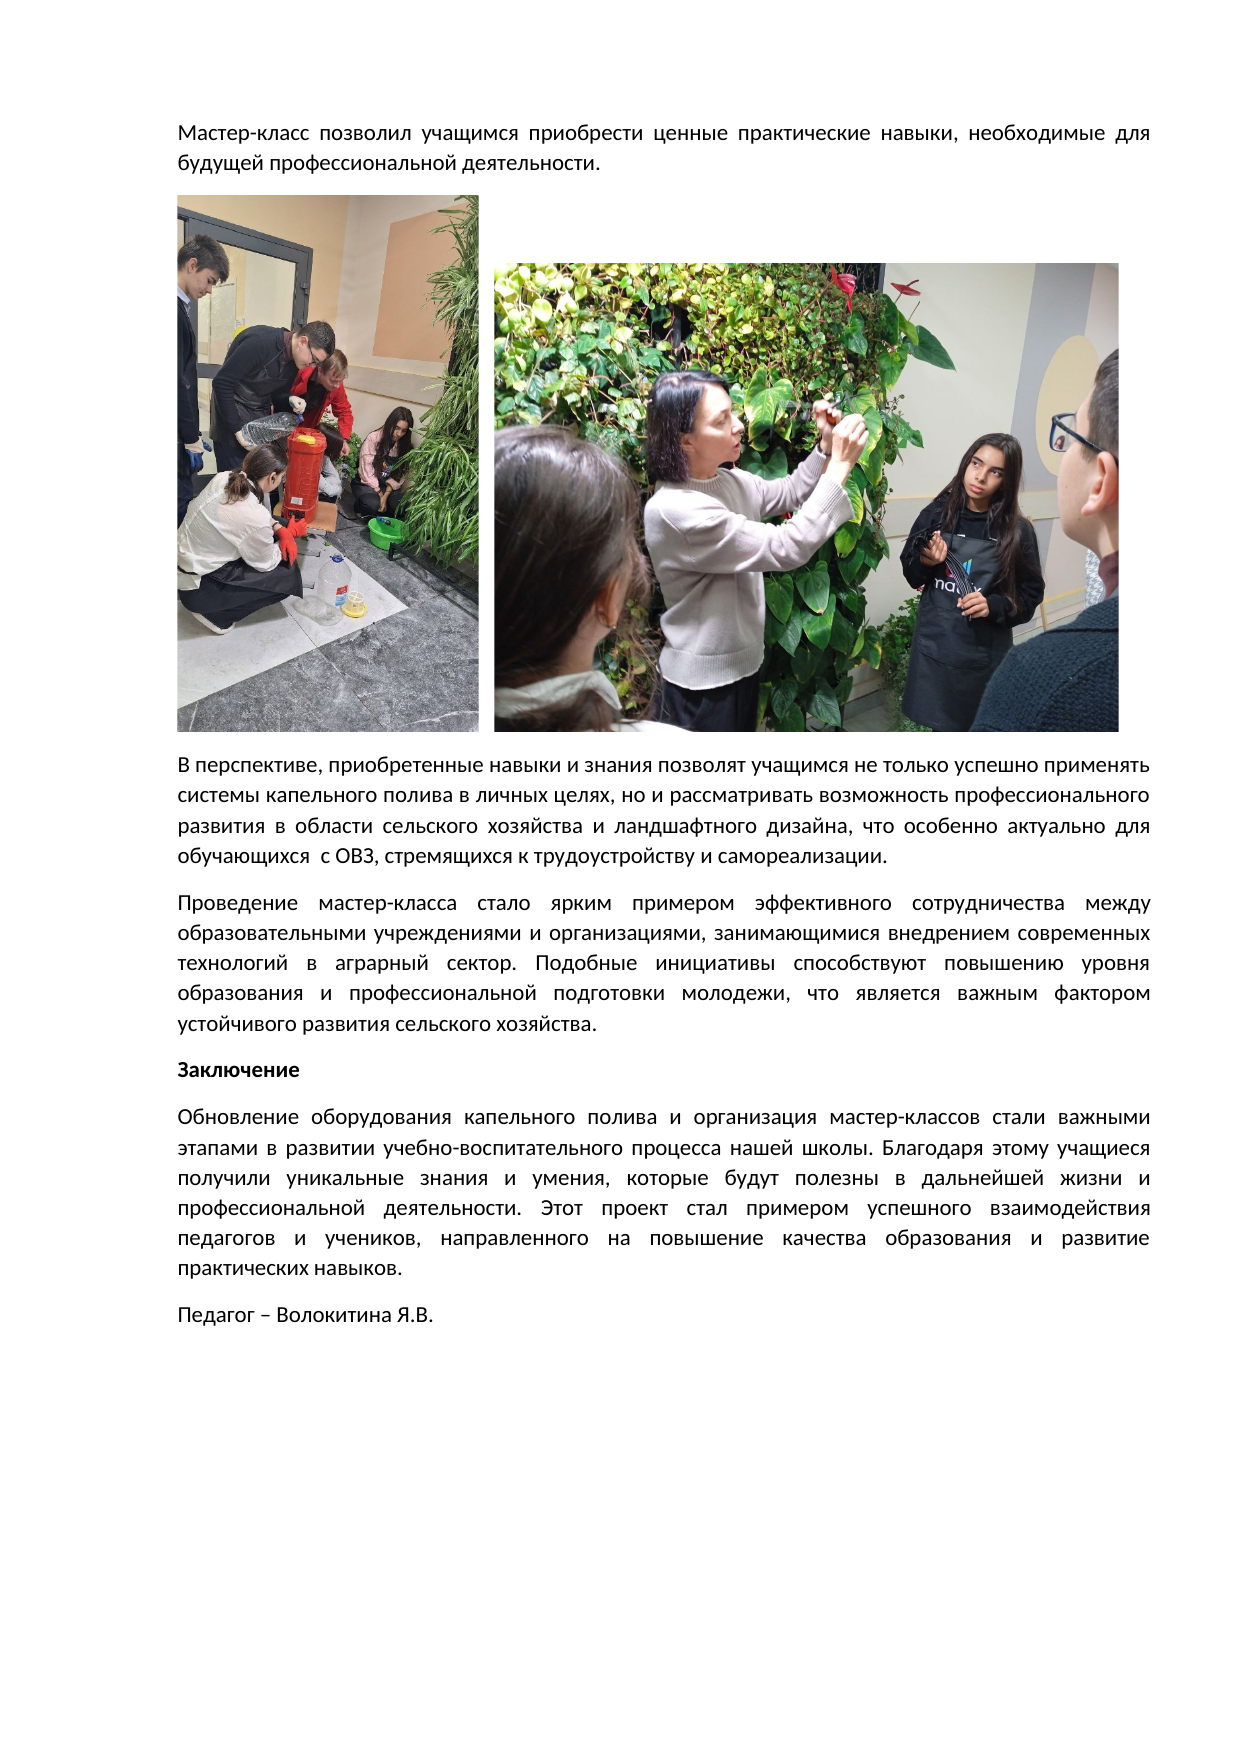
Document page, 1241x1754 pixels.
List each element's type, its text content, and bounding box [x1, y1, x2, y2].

picture [494, 263, 1119, 732]
text Педагог – Волокитина Я.В. [177, 1300, 1152, 1328]
text В перспективе, приобретенные навыки и знания позволят учащимся не только успешно применять системы капельного полива в личных целях, но и рассматривать возможность профессионального развития в области сельского хозяйства и ландшафтного дизайна, что особенно актуально для обучающихся с ОВЗ, стремящихся к трудоустройству и самореализации. [177, 750, 1152, 869]
text Мастер-класс позволил учащимся приобрести ценные практические навыки, необходимые для будущей профессиональной деятельности. [177, 118, 1152, 176]
text Заключение [177, 1056, 1152, 1083]
picture [177, 195, 479, 732]
text Обновление оборудования капельного полива и организация мастер-классов стали важными этапами в развитии учебно-воспитательного процесса нашей школы. Благодаря этому учащиеся получили уникальные знания и умения, которые будут полезны в дальнейшей жизни и профессиональной деятельности. Этот проект стал примером успешного взаимодействия педагогов и учеников, направленного на повышение качества образования и развитие практических навыков. [177, 1102, 1152, 1281]
text Проведение мастер-класса стало ярким примером эффективного сотрудничества между образовательными учреждениями и организациями, занимающимися внедрением современных технологий в аграрный сектор. Подобные инициативы способствуют повышению уровня образования и профессиональной подготовки молодежи, что является важным фактором устойчивого развития сельского хозяйства. [177, 888, 1152, 1037]
